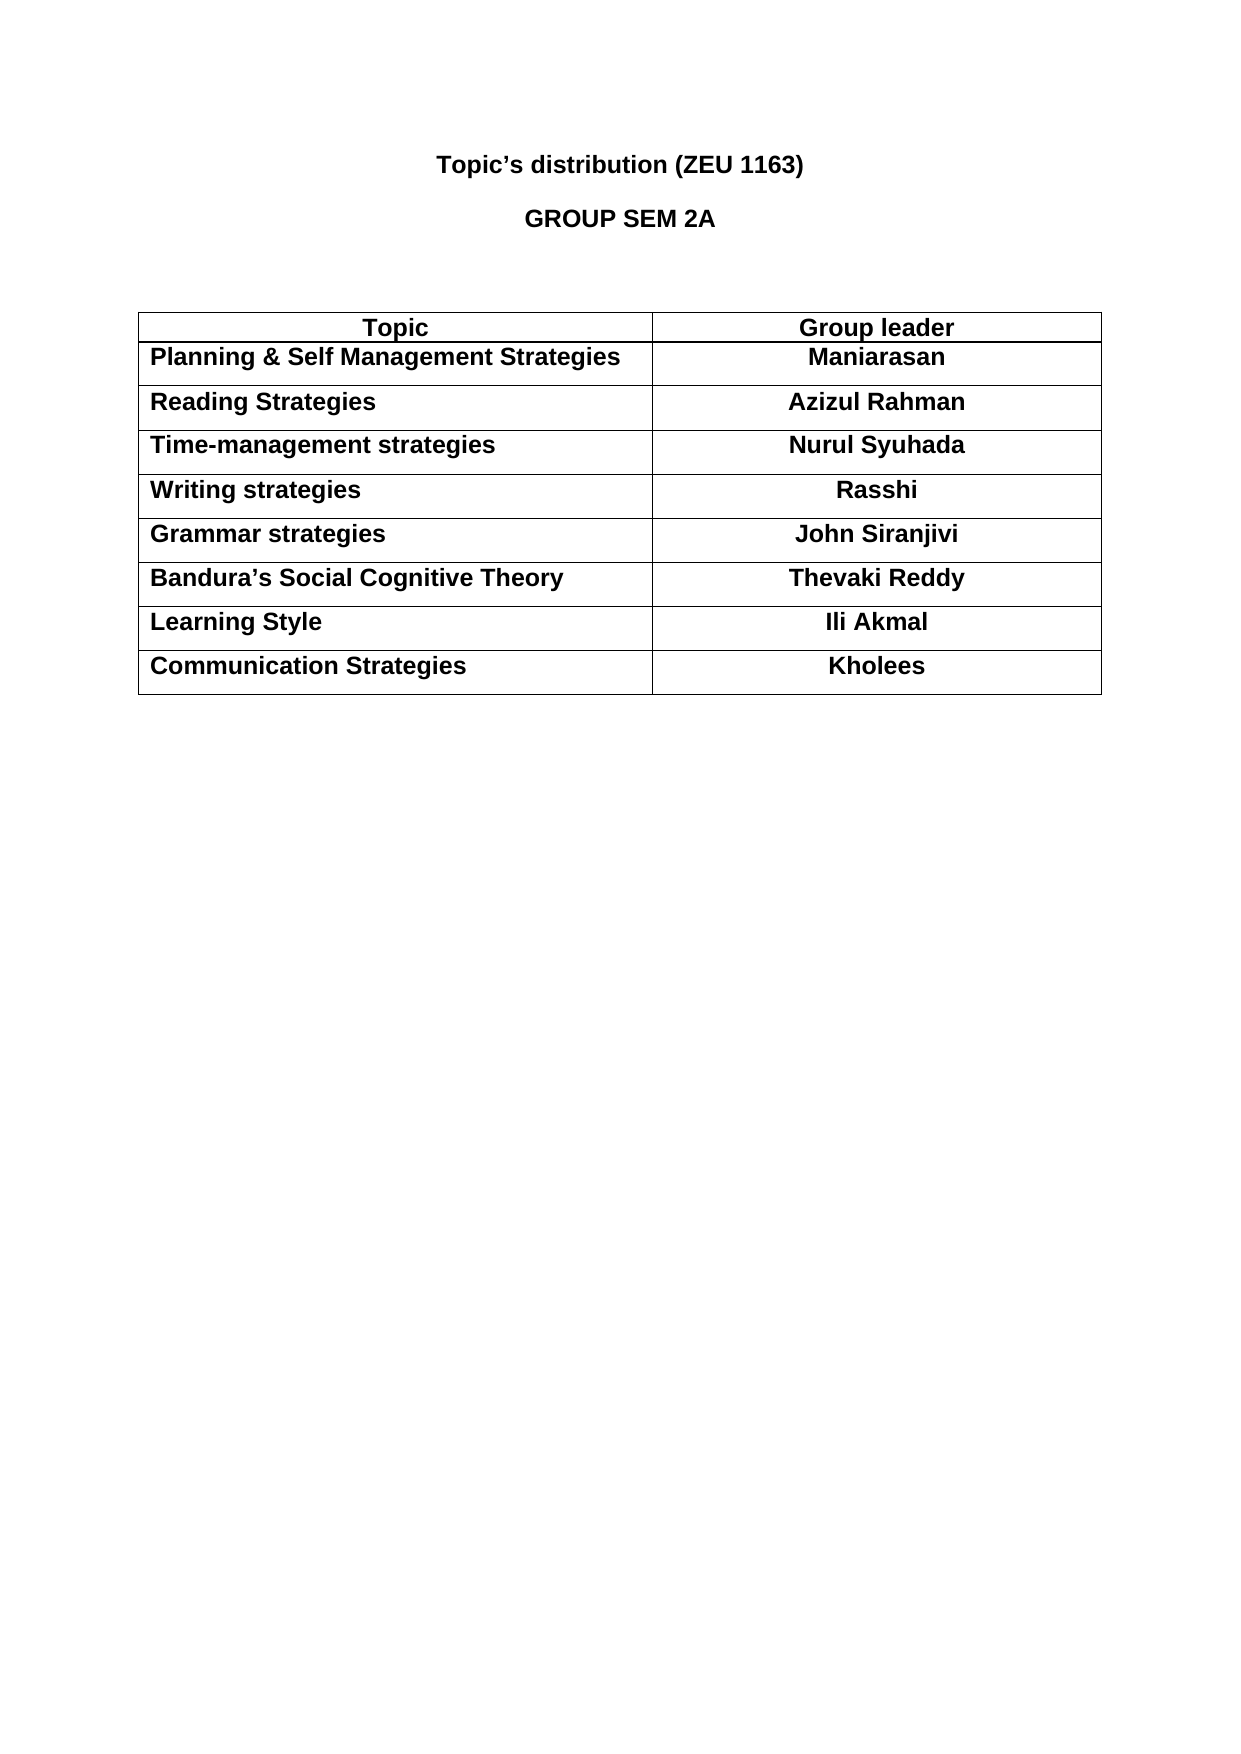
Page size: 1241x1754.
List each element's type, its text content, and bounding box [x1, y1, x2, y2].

table_cell Thevaki Reddy [653, 563, 1101, 606]
table_cell Communication Strategies [139, 651, 652, 694]
table_cell Planning & Self Management Strategies [139, 343, 652, 385]
text Topic’s distribution (ZEU 1163) [150, 150, 1090, 179]
table_cell John Siranjivi [653, 519, 1101, 562]
table_cell Rasshi [653, 475, 1101, 518]
table_cell Ili Akmal [653, 607, 1101, 650]
table_cell Azizul Rahman [653, 386, 1101, 429]
table_cell Reading Strategies [139, 386, 652, 429]
table_cell Kholees [653, 651, 1101, 694]
table_cell Time-management strategies [139, 431, 652, 473]
table_header Group leader [653, 313, 1101, 341]
table_cell Nurul Syuhada [653, 431, 1101, 473]
table_cell Learning Style [139, 607, 652, 650]
table_cell Grammar strategies [139, 519, 652, 562]
text GROUP SEM 2A [150, 204, 1090, 233]
table_cell Writing strategies [139, 475, 652, 518]
table_cell Bandura’s Social Cognitive Theory [139, 563, 652, 606]
table_cell Maniarasan [653, 343, 1101, 385]
table_header Topic [139, 313, 652, 341]
